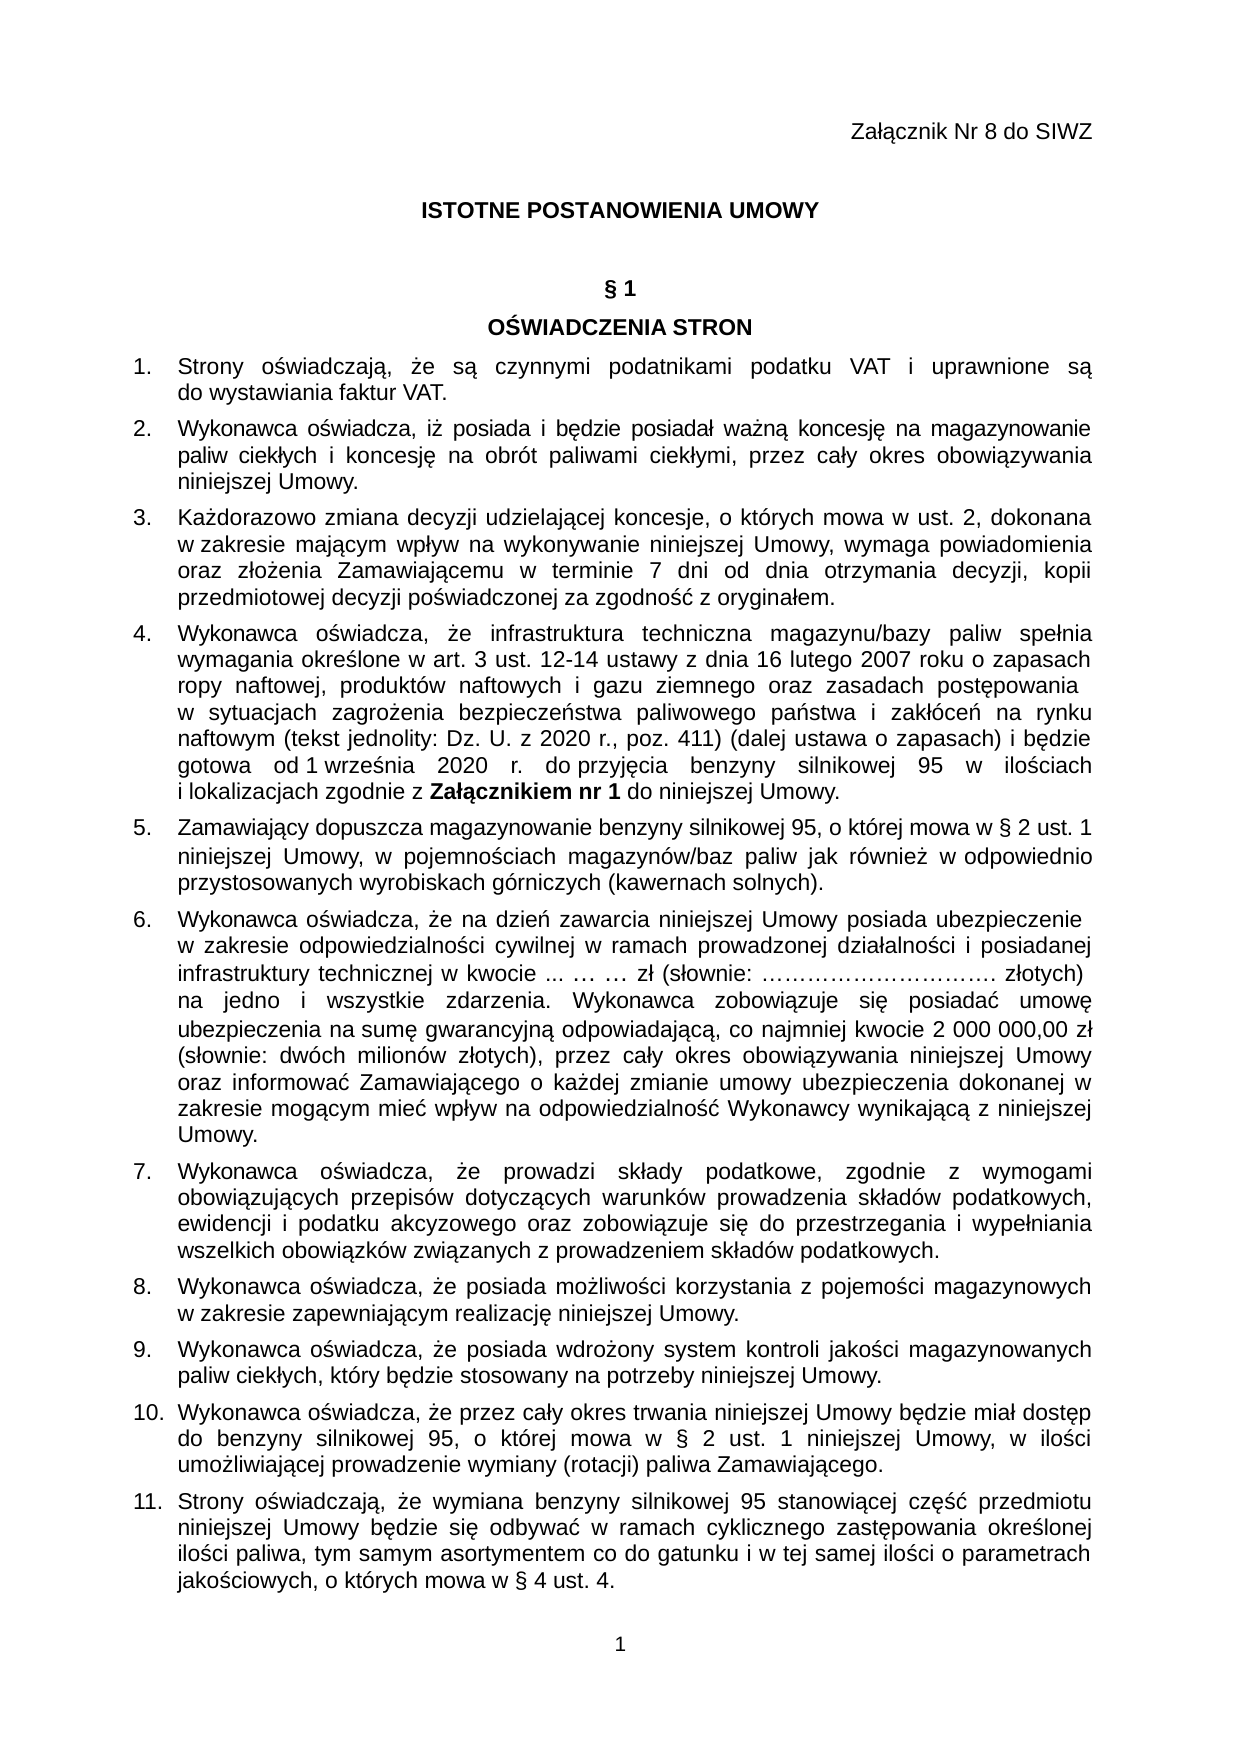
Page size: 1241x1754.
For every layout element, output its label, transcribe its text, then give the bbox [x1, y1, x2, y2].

text § 1 [148, 275, 1092, 301]
list Zamawiający dopuszcza magazynowanie benzyny silnikowej 95, o której mowa w § 2 ust. 1 niniejszej Umowy, w pojemnościach magazynów/baz paliw jak również w odpowiednio przystosowanych wyrobiskach górniczych (kawernach solnych). [133, 814, 1092, 896]
list Wykonawca oświadcza, że infrastruktura techniczna magazynu/bazy paliw spełnia wymagania określone w art. 3 ust. 12-14 ustawy z dnia 16 lutego 2007 roku o zapasach ropy naftowej, produktów naftowych i gazu ziemnego oraz zasadach postępowania w sytuacjach zagrożenia bezpieczeństwa paliwowego państwa i zakłóceń na rynku naftowym (tekst jednolity: Dz. U. z 2020 r., poz. 411) (dalej ustawa o zapasach) i będzie gotowa od 1 września 2020 r. do przyjęcia benzyny silnikowej 95 w ilościach i lokalizacjach zgodnie z Załącznikiem nr 1 do niniejszej Umowy. [133, 620, 1092, 804]
list Wykonawca oświadcza, iż posiada i będzie posiadał ważną koncesję na magazynowanie paliw ciekłych i koncesję na obrót paliwami ciekłymi, przez cały okres obowiązywania niniejszej Umowy. [133, 415, 1092, 494]
list Strony oświadczają, że są czynnymi podatnikami podatku VAT i uprawnione są do wystawiania faktur VAT. [133, 353, 1092, 405]
list Strony oświadczają, że wymiana benzyny silnikowej 95 stanowiącej część przedmiotu niniejszej Umowy będzie się odbywać w ramach cyklicznego zastępowania określonej ilości paliwa, tym samym asortymentem co do gatunku i w tej samej ilości o parametrach jakościowych, o których mowa w § 4 ust. 4. [133, 1488, 1092, 1593]
list Każdorazowo zmiana decyzji udzielającej koncesje, o których mowa w ust. 2, dokonana w zakresie mającym wpływ na wykonywanie niniejszej Umowy, wymaga powiadomienia oraz złożenia Zamawiającemu w terminie 7 dni od dnia otrzymania decyzji, kopii przedmiotowej decyzji poświadczonej za zgodność z oryginałem. [133, 504, 1092, 610]
list Wykonawca oświadcza, że prowadzi składy podatkowe, zgodnie z wymogami obowiązujących przepisów dotyczących warunków prowadzenia składów podatkowych, ewidencji i podatku akcyzowego oraz zobowiązuje się do przestrzegania i wypełniania wszelkich obowiązków związanych z prowadzeniem składów podatkowych. [133, 1158, 1092, 1263]
text Załącznik Nr 8 do SIWZ [148, 118, 1092, 144]
list Wykonawca oświadcza, że posiada wdrożony system kontroli jakości magazynowanych paliw ciekłych, który będzie stosowany na potrzeby niniejszej Umowy. [133, 1336, 1092, 1388]
text OŚWIADCZENIA STRON [148, 314, 1092, 340]
text ISTOTNE POSTANOWIENIA UMOWY [148, 197, 1092, 223]
list Wykonawca oświadcza, że posiada możliwości korzystania z pojemości magazynowych w zakresie zapewniającym realizację niniejszej Umowy. [133, 1273, 1092, 1326]
list Wykonawca oświadcza, że przez cały okres trwania niniejszej Umowy będzie miał dostęp do benzyny silnikowej 95, o której mowa w § 2 ust. 1 niniejszej Umowy, w ilości umożliwiającej prowadzenie wymiany (rotacji) paliwa Zamawiającego. [133, 1398, 1092, 1478]
list Wykonawca oświadcza, że na dzień zawarcia niniejszej Umowy posiada ubezpieczenie w zakresie odpowiedzialności cywilnej w ramach prowadzonej działalności i posiadanej infrastruktury technicznej w kwocie ... … … zł (słownie: …………………………. złotych) na jedno i wszystkie zdarzenia. Wykonawca zobowiązuje się posiadać umowę ubezpieczenia na sumę gwarancyjną odpowiadającą, co najmniej kwocie 2 000 000,00 zł (słownie: dwóch milionów złotych), przez cały okres obowiązywania niniejszej Umowy oraz informować Zamawiającego o każdej zmianie umowy ubezpieczenia dokonanej w zakresie mogącym mieć wpływ na odpowiedzialność Wykonawcy wynikającą z niniejszej Umowy. [133, 906, 1092, 1148]
